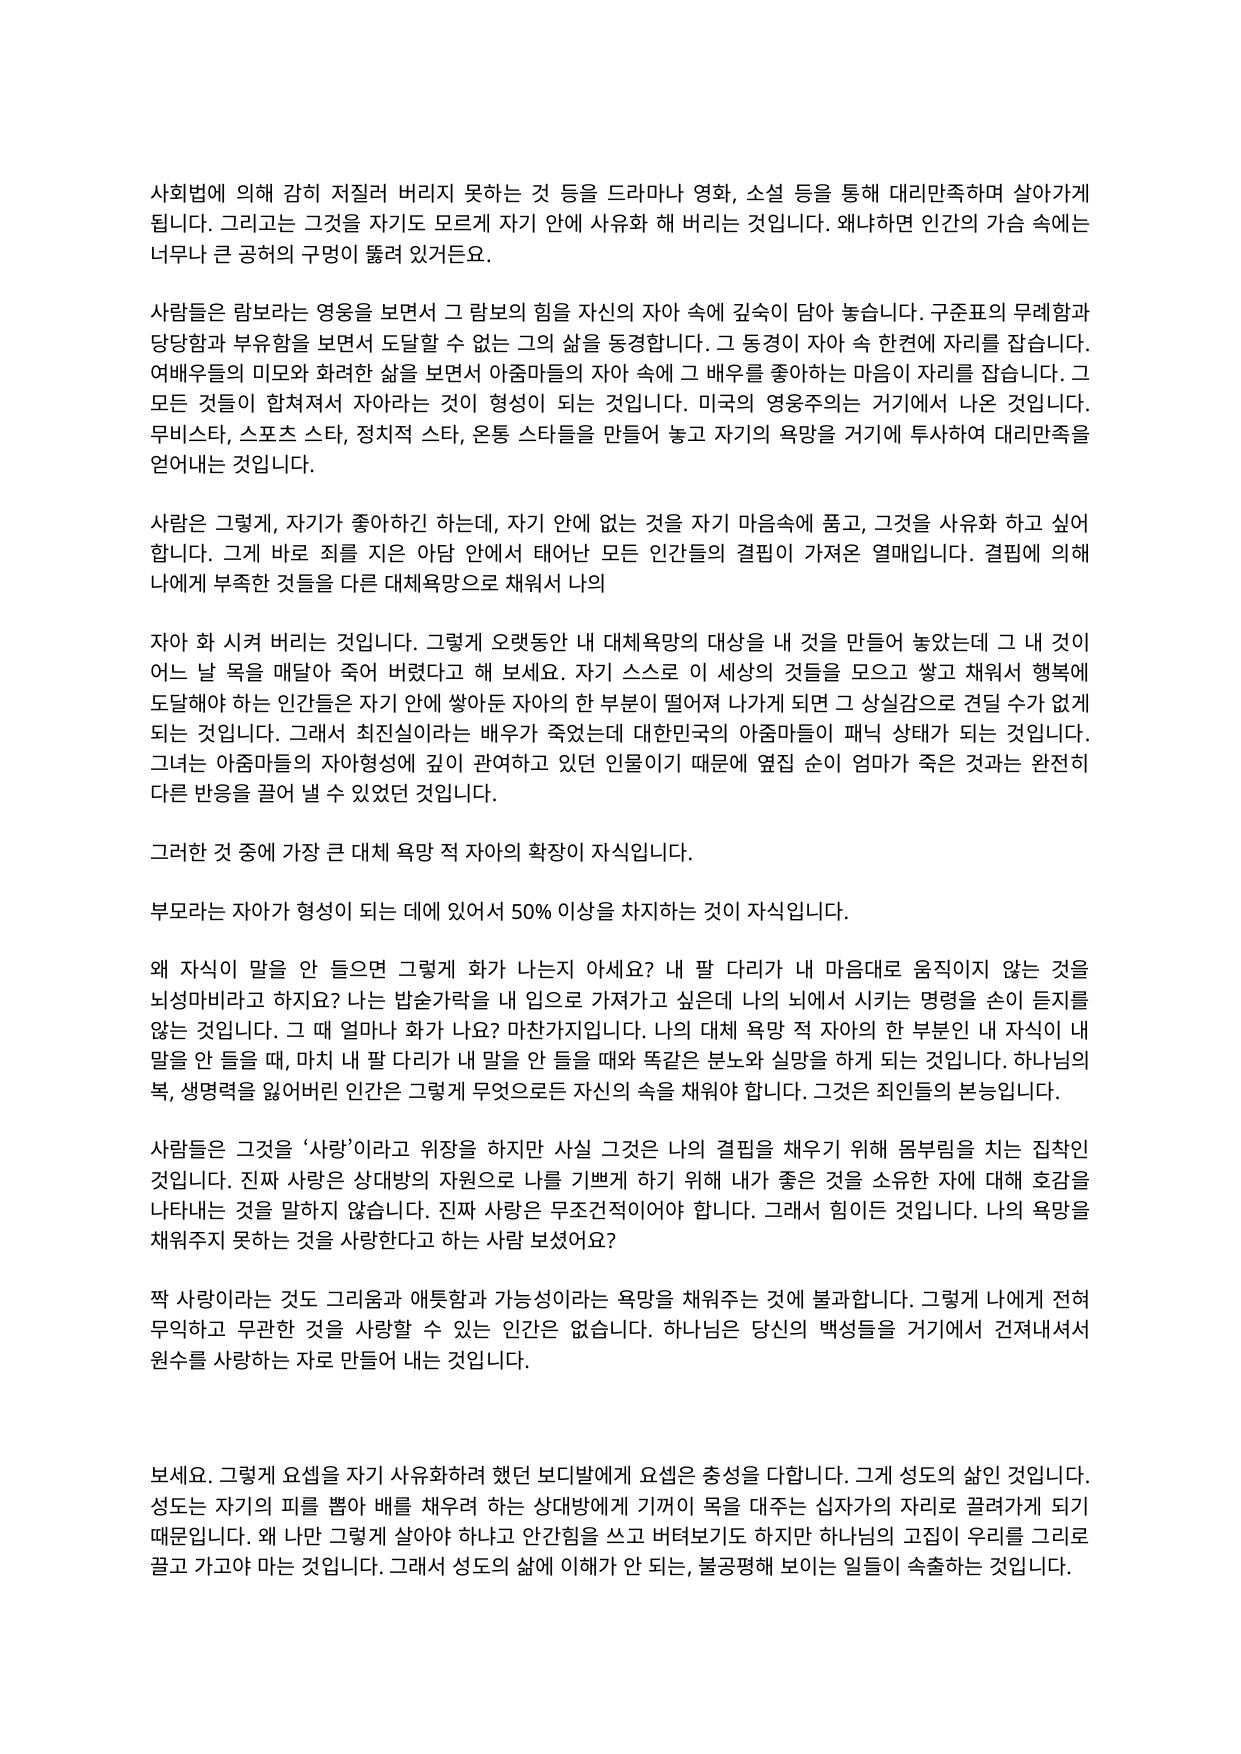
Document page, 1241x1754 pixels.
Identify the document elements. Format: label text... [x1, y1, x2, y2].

text 그러한 것 중에 가장 큰 대체 욕망 적 자아의 확장이 자식입니다. [150, 836, 1090, 867]
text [150, 177, 1090, 268]
text 짝 사랑이라는 것도 그리움과 애틋함과 가능성이라는 욕망을 채워주는 것에 불과합니다. 그렇게 나에게 전혀 무익하고 무관한 것을 사랑할 수 있는 인간은 없습니다. 하나님은 당신의 백성들을 거기에서 건져내셔서 원수를 사랑하는 자로 만들어 내는 것입니다. [150, 1283, 1090, 1374]
text 보세요. 그렇게 요셉을 자기 사유화하려 했던 보디발에게 요셉은 충성을 다합니다. 그게 성도의 삶인 것입니다. 성도는 자기의 피를 뽑아 배를 채우려 하는 상대방에게 기꺼이 목을 대주는 십자가의 자리로 끌려가게 되기 때문입니다. 왜 나만 그렇게 살아야 하냐고 안간힘을 쓰고 버텨보기도 하지만 하나님의 고집이 우리를 그리로 끌고 가고야 마는 것입니다. 그래서 성도의 삶에 이해가 안 되는, 불공평해 보이는 일들이 속출하는 것입니다. [150, 1459, 1090, 1581]
text 부모라는 자아가 형성이 되는 데에 있어서 50% 이상을 차지하는 것이 자식입니다. [150, 895, 1090, 925]
text 사람은 그렇게, 자기가 좋아하긴 하는데, 자기 안에 없는 것을 자기 마음속에 품고, 그것을 사유화 하고 싶어 합니다. 그게 바로 죄를 지은 아담 안에서 태어난 모든 인간들의 결핍이 가져온 열매입니다. 결핍에 의해 나에게 부족한 것들을 다른 대체욕망으로 채워서 나의 [150, 507, 1090, 598]
text 사람들은 람보라는 영웅을 보면서 그 람보의 힘을 자신의 자아 속에 깊숙이 담아 놓습니다. 구준표의 무례함과 당당함과 부유함을 보면서 도달할 수 없는 그의 삶을 동경합니다. 그 동경이 자아 속 한켠에 자리를 잡습니다. 여배우들의 미모와 화려한 삶을 보면서 아줌마들의 자아 속에 그 배우를 좋아하는 마음이 자리를 잡습니다. 그 모든 것들이 합쳐져서 자아라는 것이 형성이 되는 것입니다. 미국의 영웅주의는 거기에서 나온 것입니다. 무비스타, 스포츠 스타, 정치적 스타, 온통 스타들을 만들어 놓고 자기의 욕망을 거기에 투사하여 대리만족을 얻어내는 것입니다. [150, 297, 1090, 478]
text 사람들은 그것을 ‘사랑’이라고 위장을 하지만 사실 그것은 나의 결핍을 채우기 위해 몸부림을 치는 집착인 것입니다. 진짜 사랑은 상대방의 자원으로 나를 기쁘게 하기 위해 내가 좋은 것을 소유한 자에 대해 호감을 나타내는 것을 말하지 않습니다. 진짜 사랑은 무조건적이어야 합니다. 그래서 힘이든 것입니다. 나의 욕망을 채워주지 못하는 것을 사랑한다고 하는 사람 보셨어요? [150, 1134, 1090, 1255]
text 자아 화 시켜 버리는 것입니다. 그렇게 오랫동안 내 대체욕망의 대상을 내 것을 만들어 놓았는데 그 내 것이 어느 날 목을 매달아 죽어 버렸다고 해 보세요. 자기 스스로 이 세상의 것들을 모으고 쌓고 채워서 행복에 도달해야 하는 인간들은 자기 안에 쌓아둔 자아의 한 부분이 떨어져 나가게 되면 그 상실감으로 견딜 수가 없게 되는 것입니다. 그래서 최진실이라는 배우가 죽었는데 대한민국의 아줌마들이 패닉 상태가 되는 것입니다. 그녀는 아줌마들의 자아형성에 깊이 관여하고 있던 인물이기 때문에 옆집 순이 엄마가 죽은 것과는 완전히 다른 반응을 끌어 낼 수 있었던 것입니다. [150, 626, 1090, 808]
text 왜 자식이 말을 안 들으면 그렇게 화가 나는지 아세요? 내 팔 다리가 내 마음대로 움직이지 않는 것을 뇌성마비라고 하지요? 나는 밥숟가락을 내 입으로 가져가고 싶은데 나의 뇌에서 시키는 명령을 손이 듣지를 않는 것입니다. 그 때 얼마나 화가 나요? 마찬가지입니다. 나의 대체 욕망 적 자아의 한 부분인 내 자식이 내 말을 안 들을 때, 마치 내 팔 다리가 내 말을 안 들을 때와 똑같은 분노와 실망을 하게 되는 것입니다. 하나님의 복, 생명력을 잃어버린 인간은 그렇게 무엇으로든 자신의 속을 채워야 합니다. 그것은 죄인들의 본능입니다. [150, 954, 1090, 1105]
